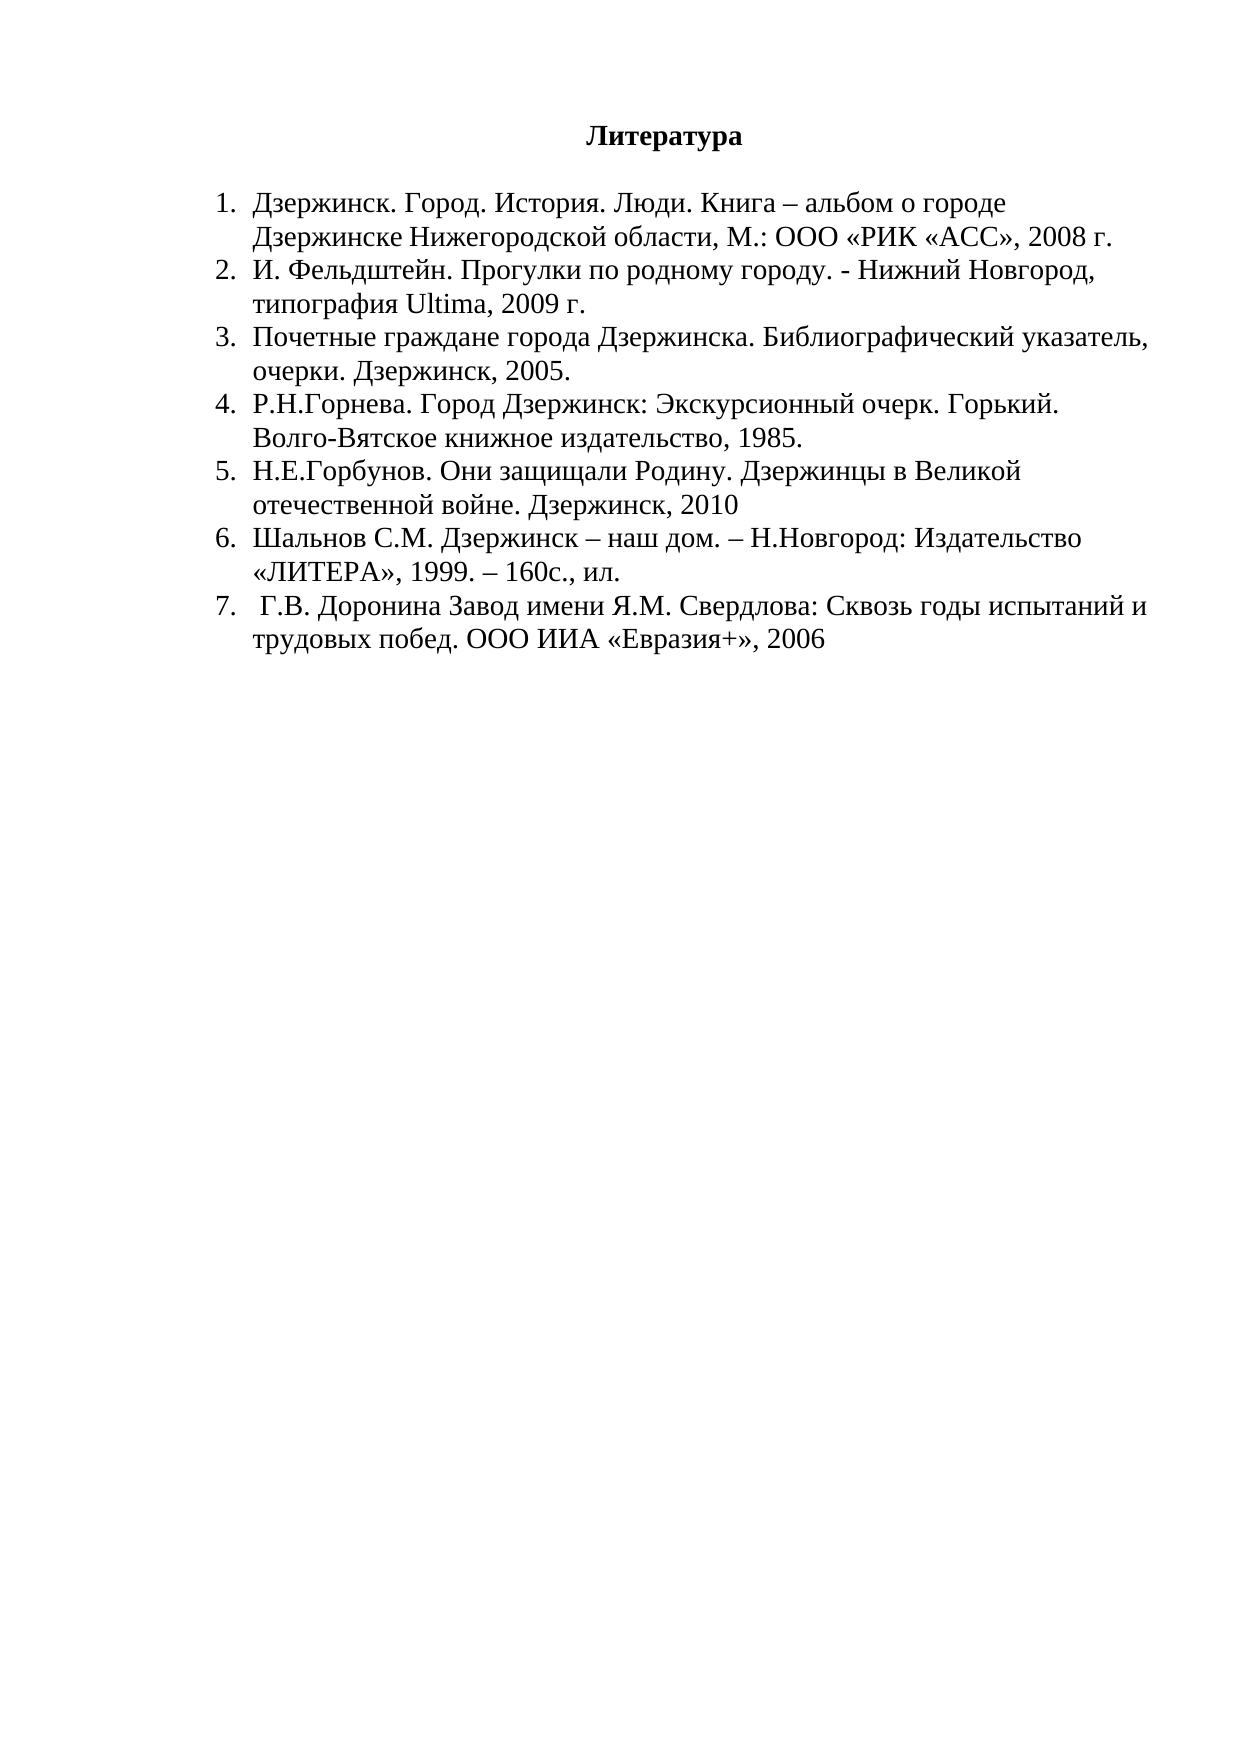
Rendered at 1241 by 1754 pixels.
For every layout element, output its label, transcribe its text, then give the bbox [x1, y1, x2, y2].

list И. Фельдштейн. Прогулки по родному городу. - Нижний Новгород, типография Ultima, 2009 г. [215, 252, 1152, 319]
text Литература [177, 118, 1152, 152]
list Почетные граждане города Дзержинска. Библиографический указатель, очерки. Дзержинск, 2005. [215, 319, 1152, 386]
list Р.Н.Горнева. Город Дзержинск: Экскурсионный очерк. Горький. Волго-Вятское книжное издательство, 1985. [215, 386, 1152, 453]
list Шальнов С.М. Дзержинск – наш дом. – Н.Новгород: Издательство «ЛИТЕРА», 1999. – 160с., ил. [215, 521, 1152, 588]
list Дзержинск. Город. История. Люди. Книга – альбом о городе Дзержинске Нижегородской области, М.: ООО «РИК «АСС», 2008 г. [215, 185, 1152, 252]
list Н.Е.Горбунов. Они защищали Родину. Дзержинцы в Великой отечественной войне. Дзержинск, 2010 [215, 453, 1152, 521]
list Г.В. Доронина Завод имени Я.М. Свердлова: Сквозь годы испытаний и трудовых побед. ООО ИИА «Евразия+», 2006 [215, 588, 1152, 655]
